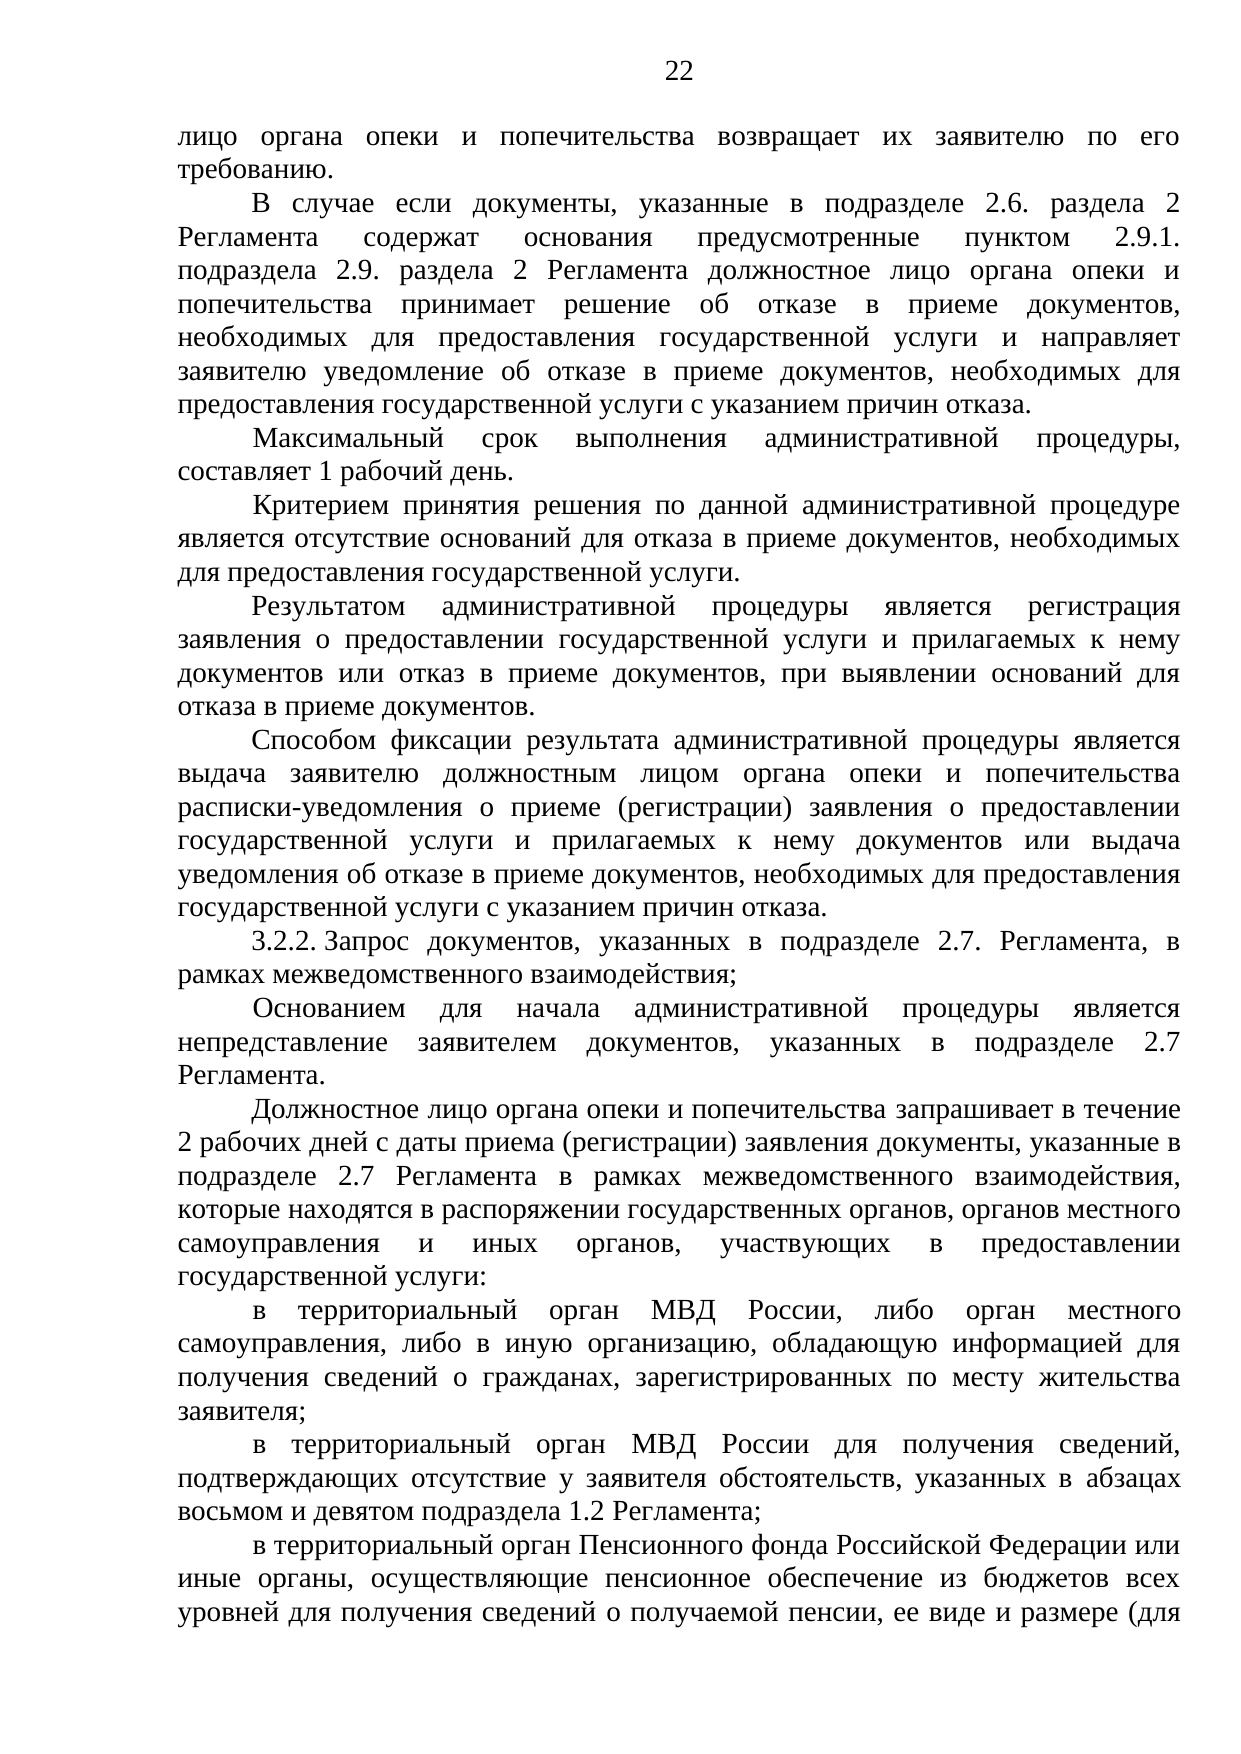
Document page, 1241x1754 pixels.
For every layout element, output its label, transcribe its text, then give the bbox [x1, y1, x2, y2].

text Критерием принятия решения по данной административной процедуре является отсутствие оснований для отказа в приеме документов, необходимых для предоставления государственной услуги. [177, 487, 1181, 588]
text Должностное лицо органа опеки и попечительства запрашивает в течение 2 рабочих дней с даты приема (регистрации) заявления документы, указанные в подразделе 2.7 Регламента в рамках межведомственного взаимодействия, которые находятся в распоряжении государственных органов, органов местного самоуправления и иных органов, участвующих в предоставлении государственной услуги: [177, 1091, 1181, 1292]
text Результатом административной процедуры является регистрация заявления о предоставлении государственной услуги и прилагаемых к нему документов или отказ в приеме документов, при выявлении оснований для отказа в приеме документов. [177, 588, 1181, 722]
text Способом фиксации результата административной процедуры является выдача заявителю должностным лицом органа опеки и попечительства расписки-уведомления о приеме (регистрации) заявления о предоставлении государственной услуги и прилагаемых к нему документов или выдача уведомления об отказе в приеме документов, необходимых для предоставления государственной услуги с указанием причин отказа. [177, 722, 1181, 923]
text В случае если документы, указанные в подразделе 2.6. раздела 2 Регламента содержат основания предусмотренные пунктом 2.9.1. подраздела 2.9. раздела 2 Регламента должностное лицо органа опеки и попечительства принимает решение об отказе в приеме документов, необходимых для предоставления государственной услуги и направляет заявителю уведомление об отказе в приеме документов, необходимых для предоставления государственной услуги с указанием причин отказа. [177, 185, 1181, 420]
text 3.2.2. Запрос документов, указанных в подразделе 2.7. Регламента, в рамках межведомственного взаимодействия; [177, 923, 1181, 990]
text в территориальный орган МВД России для получения сведений, подтверждающих отсутствие у заявителя обстоятельств, указанных в абзацах восьмом и девятом подраздела 1.2 Регламента; [177, 1426, 1181, 1527]
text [177, 1527, 1181, 1627]
text в территориальный орган МВД России, либо орган местного самоуправления, либо в иную организацию, обладающую информацией для получения сведений о гражданах, зарегистрированных по месту жительства заявителя; [177, 1292, 1181, 1426]
text Максимальный срок выполнения административной процедуры, составляет 1 рабочий день. [177, 420, 1181, 487]
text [177, 118, 1181, 185]
text Основанием для начала административной процедуры является непредставление заявителем документов, указанных в подразделе 2.7 Регламента. [177, 990, 1181, 1091]
